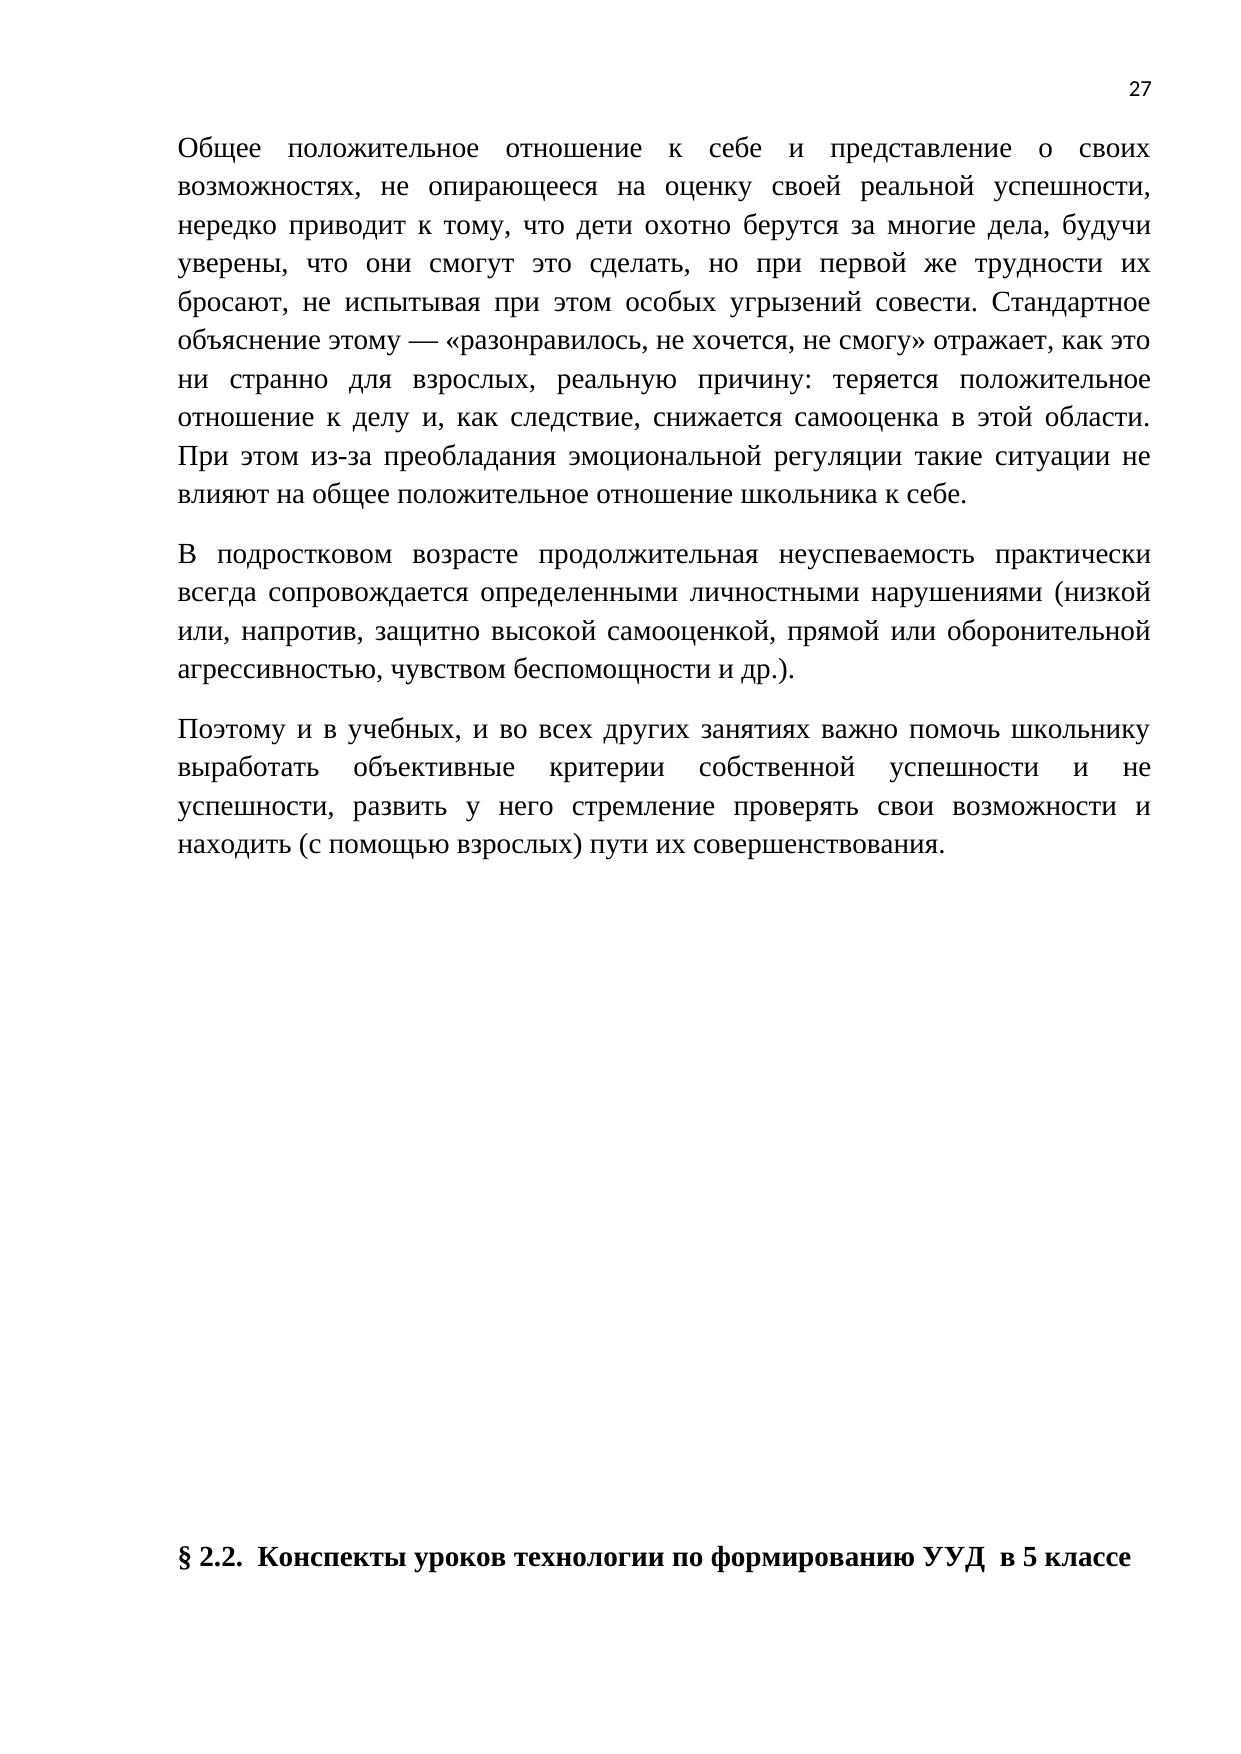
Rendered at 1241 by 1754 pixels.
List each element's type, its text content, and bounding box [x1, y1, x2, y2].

text Поэтому и в учебных, и во всех других занятиях важно помочь школьнику выработать объективные критерии собственной успешности и не успешности, развить у него стремление проверять свои возможности и находить (с помощью взрослых) пути их совершенствования. [177, 711, 1152, 860]
text Общее положительное отношение к себе и представление о своих возможностях, не опирающееся на оценку своей реальной успешности, нередко приводит к тому, что дети охотно берутся за многие дела, будучи уверены, что они смогут это сделать, но при первой же трудности их бросают, не испытывая при этом особых угрызений совести. Стандартное объяснение этому — «разонравилось, не хочется, не смогу» отражает, как это ни странно для взрослых, реальную причину: теряется положительное отношение к делу и, как следствие, снижается самооценка в этой области. При этом из-за преобладания эмоциональной регуляции такие ситуации не влияют на общее положительное отношение школьника к себе. [177, 130, 1152, 510]
text § 2.2. Конспекты уроков технологии по формированию УУД в 5 классе [177, 1539, 1152, 1573]
text В подростковом возрасте продолжительная неуспеваемость практически всегда сопровождается определенными личностными нарушениями (низкой или, напротив, защитно высокой самооценкой, прямой или оборонительной агрессивностью, чувством беспомощности и др.). [177, 536, 1152, 685]
